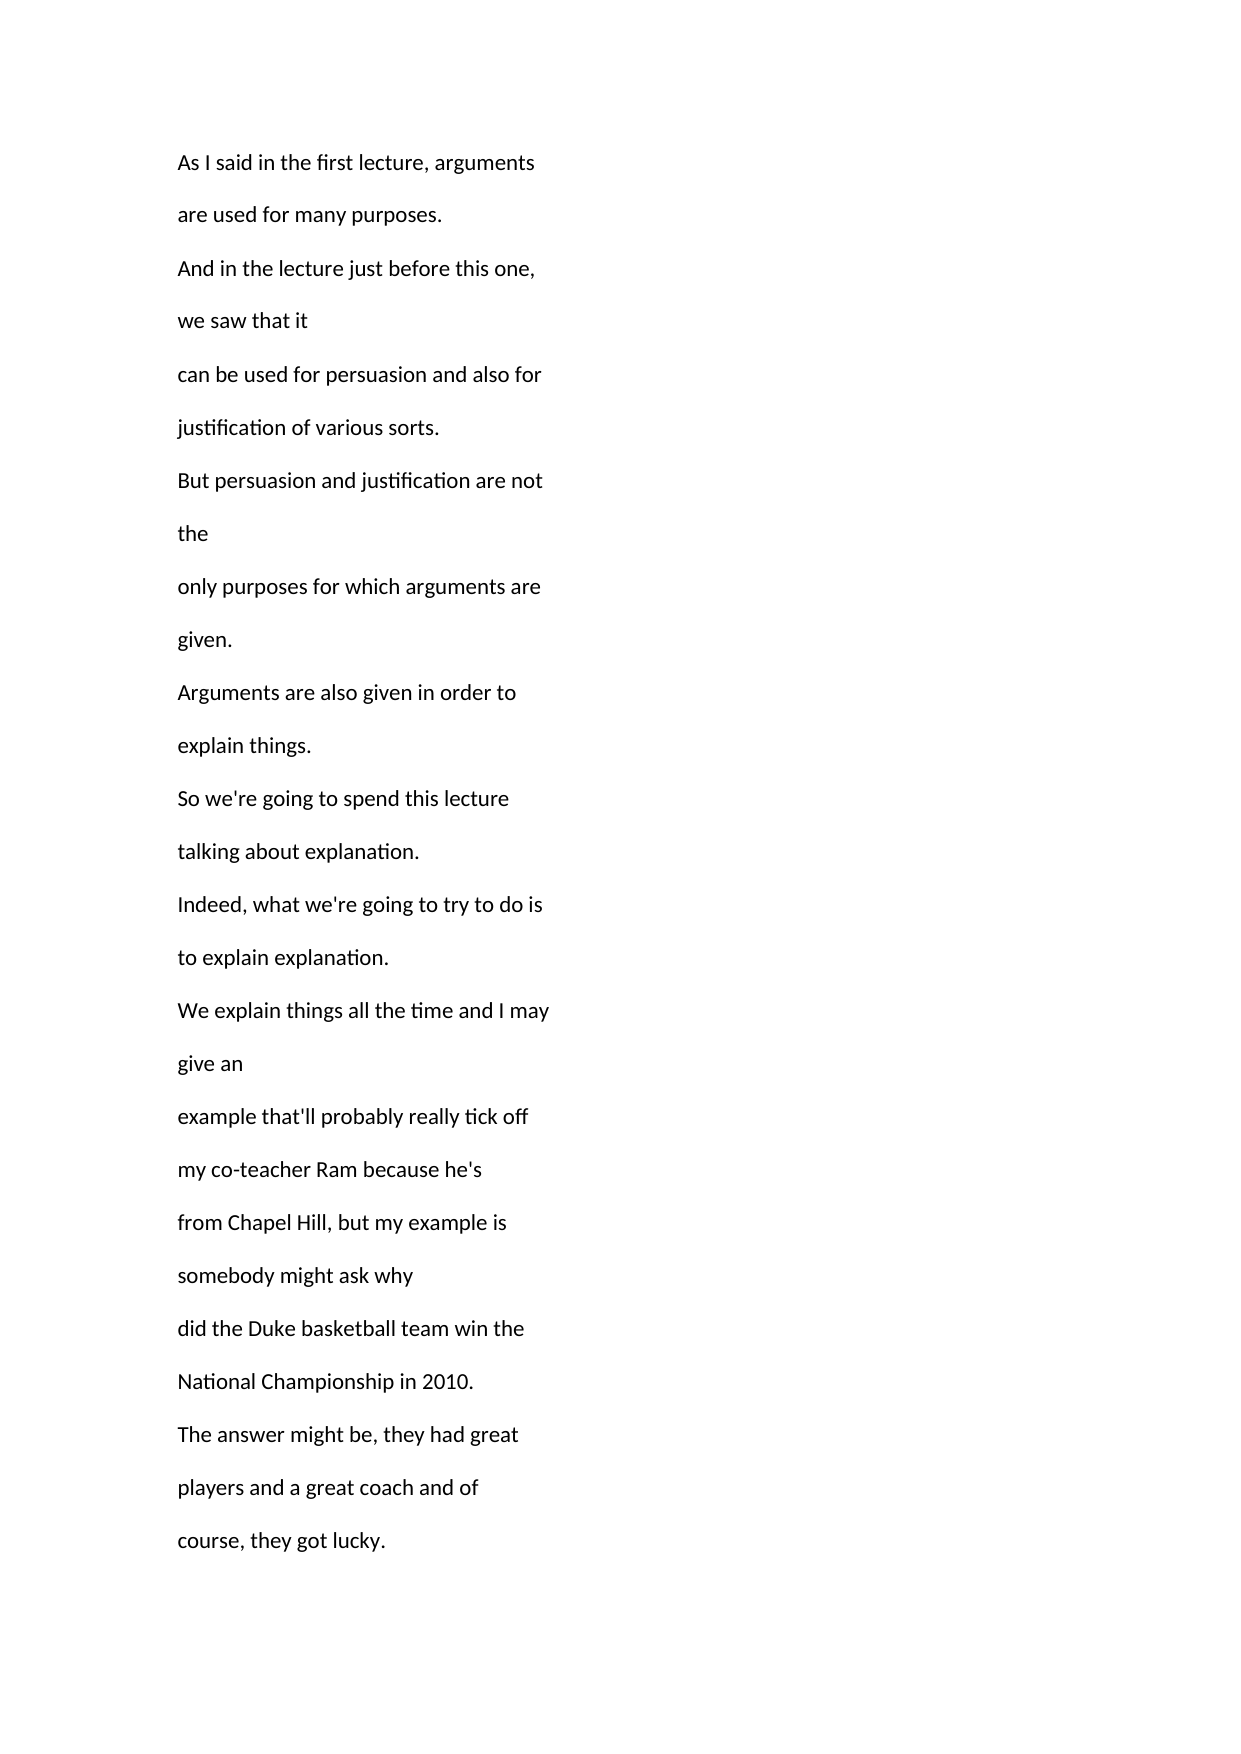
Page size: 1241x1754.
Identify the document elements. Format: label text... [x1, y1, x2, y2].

text example that'll probably really tick off [177, 1102, 1063, 1130]
text Arguments are also given in order to [177, 678, 1063, 706]
text my co-teacher Ram because he's [177, 1155, 1063, 1183]
text Indeed, what we're going to try to do is [177, 890, 1063, 918]
text justification of various sorts. [177, 413, 1063, 441]
text give an [177, 1049, 1063, 1077]
text we saw that it [177, 307, 1063, 335]
text the [177, 519, 1063, 547]
text As I said in the first lecture, arguments [177, 148, 1063, 176]
text explain things. [177, 731, 1063, 759]
text to explain explanation. [177, 943, 1063, 971]
text did the Duke basketball team win the [177, 1314, 1063, 1342]
text from Chapel Hill, but my example is [177, 1208, 1063, 1236]
text We explain things all the time and I may [177, 996, 1063, 1024]
text And in the lecture just before this one, [177, 254, 1063, 282]
text only purposes for which arguments are [177, 572, 1063, 600]
text somebody might ask why [177, 1261, 1063, 1289]
text course, they got lucky. [177, 1526, 1063, 1554]
text are used for many purposes. [177, 201, 1063, 229]
text But persuasion and justification are not [177, 466, 1063, 494]
text So we're going to spend this lecture [177, 784, 1063, 812]
text National Championship in 2010. [177, 1367, 1063, 1395]
text talking about explanation. [177, 837, 1063, 865]
text The answer might be, they had great [177, 1420, 1063, 1448]
text given. [177, 625, 1063, 653]
text players and a great coach and of [177, 1473, 1063, 1501]
text can be used for persuasion and also for [177, 360, 1063, 388]
